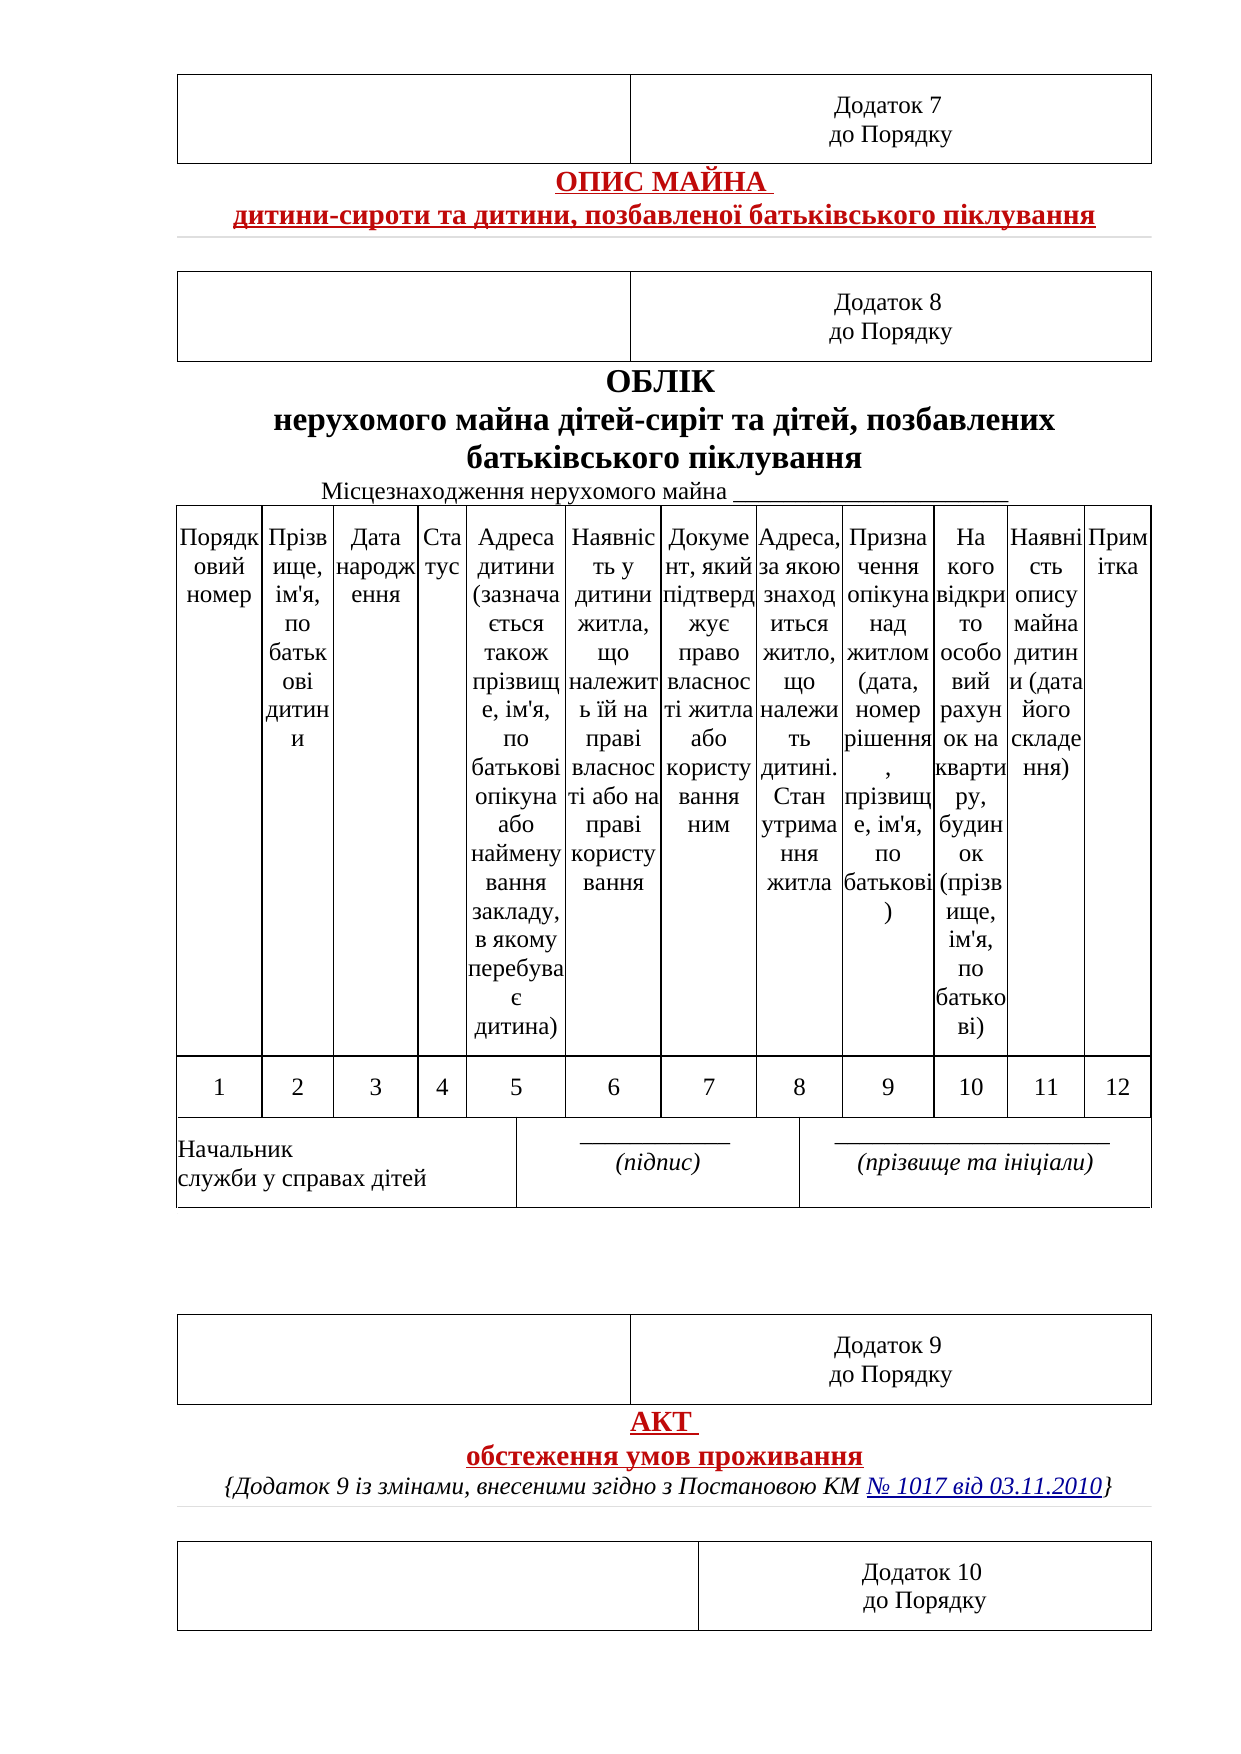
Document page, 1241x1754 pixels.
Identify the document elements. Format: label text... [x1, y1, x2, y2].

table_cell 5 [467, 1057, 565, 1117]
text ОПИС МАЙНА дитини-сироти та дитини, позбавленої батьківського піклування [224, 164, 1105, 231]
table_cell 11 [1008, 1057, 1084, 1117]
table_cell 3 [334, 1057, 417, 1117]
table_cell 8 [757, 1057, 842, 1117]
table_header Документ, який підтверджує право власності житла або користування ним [662, 506, 756, 1055]
table_cell 12 [1085, 1057, 1150, 1117]
table_header Наявність опису майна дитини (дата його складення) [1008, 506, 1084, 1055]
table_header Наявність у дитини житла, що належить їй на праві власності або на праві користування [566, 506, 660, 1055]
table_cell 10 [935, 1057, 1007, 1117]
table_cell ______________________ (прізвище та ініціали) [800, 1118, 1151, 1207]
text {Додаток 9 із змінами, внесеними згідно з Постановою КМ № 1017 від 03.11.2010} [177, 1471, 1152, 1500]
table_cell 2 [263, 1057, 333, 1117]
table_header [178, 272, 630, 361]
table_cell 6 [566, 1057, 660, 1117]
table_header Додаток 7 до Порядку [631, 75, 1151, 163]
table_cell 7 [662, 1057, 756, 1117]
text ОБЛІК нерухомого майна дітей-сиріт та дітей, позбавлених батьківського піклування [224, 362, 1105, 476]
table_header Порядковий номер [177, 506, 261, 1055]
text АКТ обстеження умов проживання [224, 1405, 1105, 1471]
table_header Прізвище, ім'я, по батькові дитини [263, 506, 333, 1055]
table_header [178, 75, 630, 163]
table_header Призначення опікуна над житлом (дата, номер рішення, прізвище, ім'я, по батькові) [843, 506, 933, 1055]
table_header Статус [419, 506, 466, 1055]
table_cell Начальник служби у справах дітей [177, 1118, 516, 1207]
table_header Адреса дитини (зазначається також прізвище, ім'я, по батькові опікуна або найменування закладу, в якому перебуває дитина) [467, 506, 565, 1055]
table_header Додаток 9 до Порядку [631, 1315, 1151, 1404]
table_header Додаток 8 до Порядку [631, 272, 1151, 361]
table_header Додаток 10 до Порядку [699, 1542, 1151, 1630]
table_header Примітка [1085, 506, 1150, 1055]
table_cell 1 [177, 1057, 261, 1117]
table_cell 4 [419, 1057, 466, 1117]
table_header Дата народження [334, 506, 417, 1055]
text Місцезнаходження нерухомого майна ______________________ [177, 476, 1152, 505]
table_header [178, 1315, 630, 1404]
table_header Адреса, за якою знаходиться житло, що належить дитині. Стан утримання житла [757, 506, 842, 1055]
table_cell ____________ (підпис) [517, 1118, 799, 1207]
table_header На кого відкрито особовий рахунок на квартиру, будинок (прізвище, ім'я, по батькові) [935, 506, 1007, 1055]
table_cell 9 [843, 1057, 933, 1117]
table_header [178, 1542, 698, 1630]
